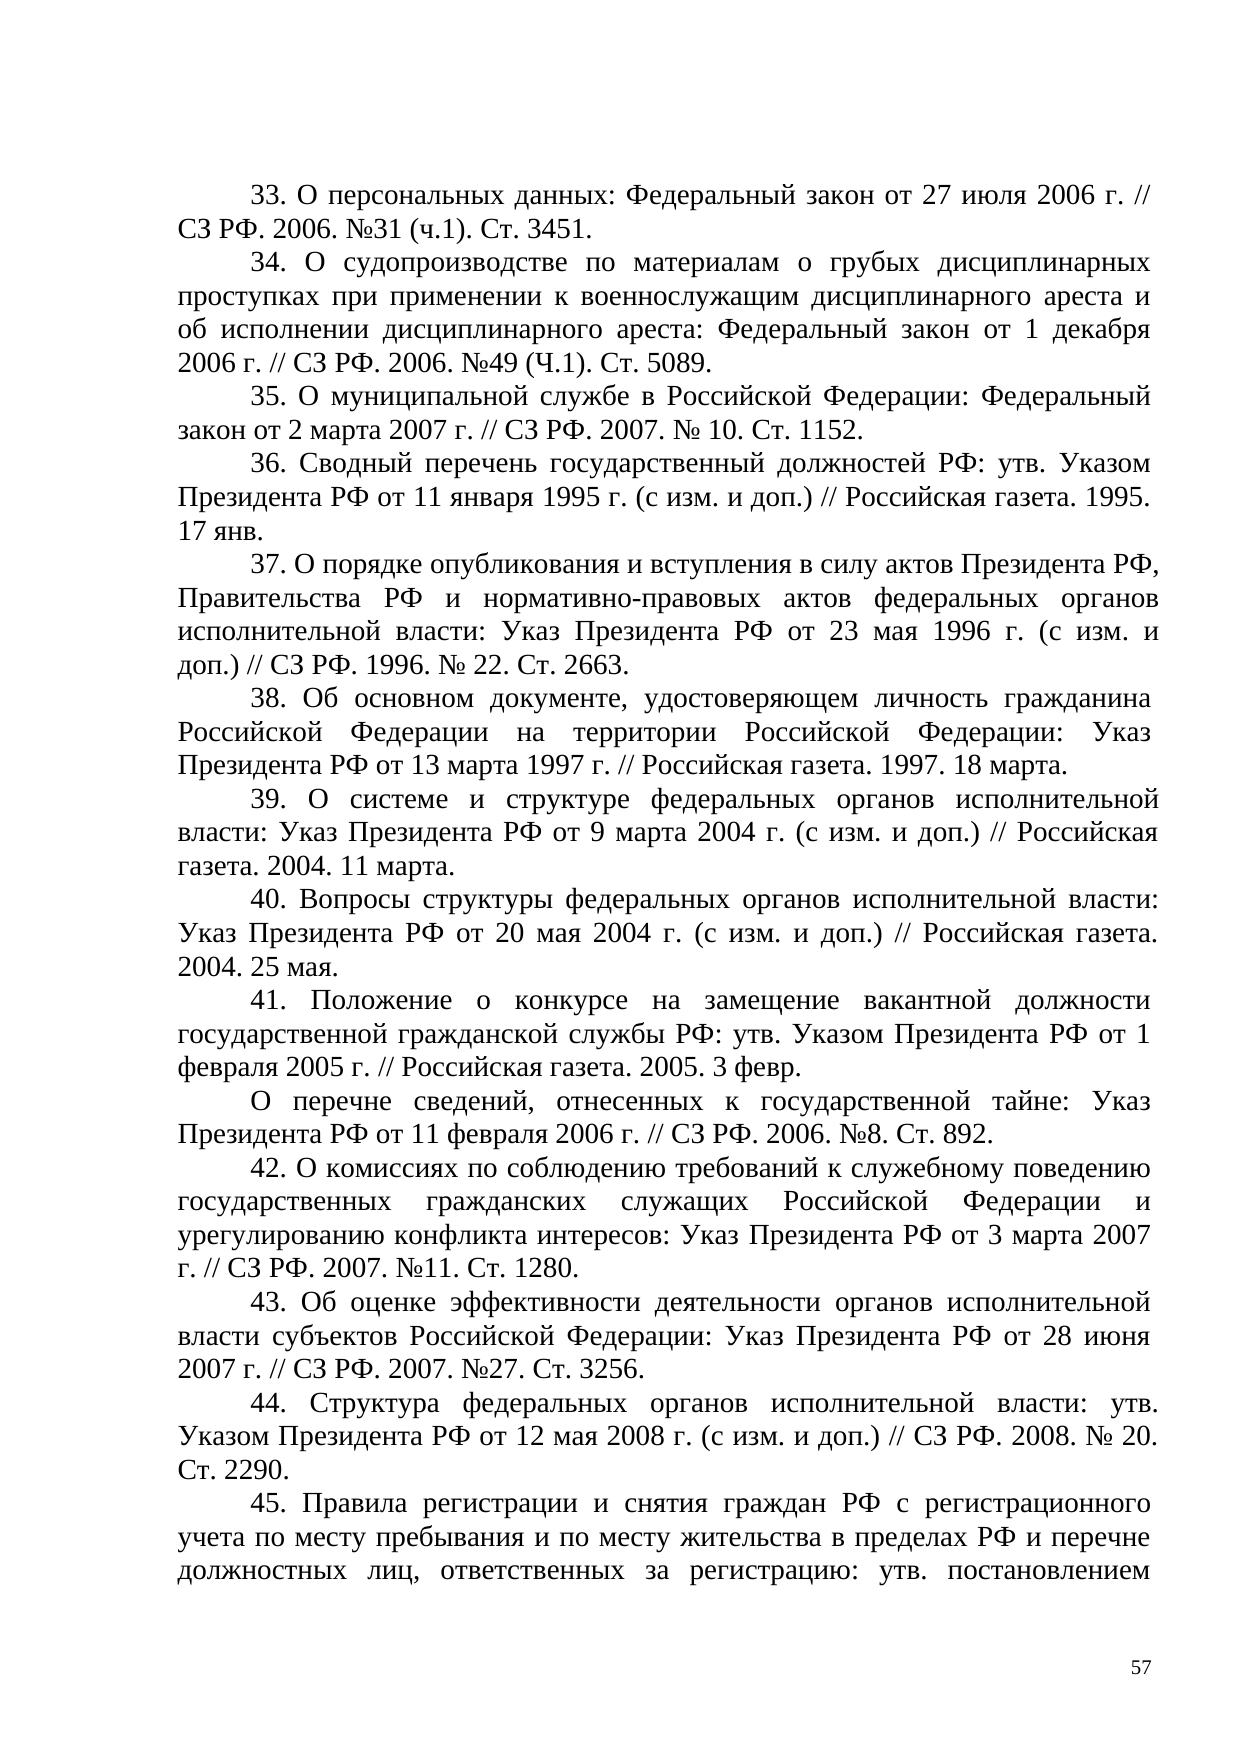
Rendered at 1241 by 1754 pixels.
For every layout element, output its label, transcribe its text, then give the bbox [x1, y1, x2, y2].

text 37. О порядке опубликования и вступления в силу актов Президента РФ, Правительства РФ и нормативно-правовых актов федеральных органов исполнительной власти: Указ Президента РФ от 23 мая . (с изм. и доп.) // СЗ РФ. 1996. № 22. Ст. 2663. [177, 546, 1160, 680]
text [177, 1485, 1152, 1586]
text 38. Об основном документе, удостоверяющем личность гражданина Российской Федерации на территории Российской Федерации: Указ Президента РФ от 13 марта . // Российская газета. 1997. 18 марта. [177, 680, 1152, 781]
text 40. Вопросы структуры федеральных органов исполнительной власти: Указ Президента РФ от 20 мая . (с изм. и доп.) // Российская газета. 2004. 25 мая. [177, 882, 1160, 982]
text 36. Сводный перечень государственный должностей РФ: утв. Указом Президента РФ от 11 января . (с изм. и доп.) // Российская газета. 1995. 17 янв. [177, 446, 1152, 546]
text 39. О системе и структуре федеральных органов исполнительной власти: Указ Президента РФ от 9 марта . (с изм. и доп.) // Российская газета. 2004. 11 марта. [177, 781, 1160, 882]
text 35. О муниципальной службе в Российской Федерации: Федеральный закон от 2 марта . // СЗ РФ. 2007. № 10. Ст. 1152. [177, 378, 1152, 446]
text 34. О судопроизводстве по материалам о грубых дисциплинарных проступках при применении к военнослужащим дисциплинарного ареста и об исполнении дисциплинарного ареста: Федеральный закон от 1 декабря . // СЗ РФ. 2006. №49 (Ч.1). Ст. 5089. [177, 244, 1152, 378]
text 33. О персональных данных: Федеральный закон от 27 июля . // СЗ РФ. 2006. №31 (ч.1). Ст. 3451. [177, 177, 1152, 244]
text О перечне сведений, отнесенных к государственной тайне: Указ Президента РФ от 11 февраля . // СЗ РФ. 2006. №8. Ст. 892. [177, 1083, 1152, 1150]
text 43. Об оценке эффективности деятельности органов исполнительной власти субъектов Российской Федерации: Указ Президента РФ от 28 июня . // СЗ РФ. 2007. №27. Ст. 3256. [177, 1284, 1152, 1385]
text 44. Структура федеральных органов исполнительной власти: утв. Указом Президента РФ от 12 мая . (с изм. и доп.) // СЗ РФ. 2008. № 20. Ст. 2290. [177, 1385, 1160, 1485]
text 42. О комиссиях по соблюдению требований к служебному поведению государственных гражданских служащих Российской Федерации и урегулированию конфликта интересов: Указ Президента РФ от 3 марта . // СЗ РФ. 2007. №11. Ст. 1280. [177, 1150, 1152, 1284]
text 41. Положение о конкурсе на замещение вакантной должности государственной гражданской службы РФ: утв. Указом Президента РФ от 1 февраля . // Российская газета. 2005. 3 февр. [177, 982, 1152, 1083]
